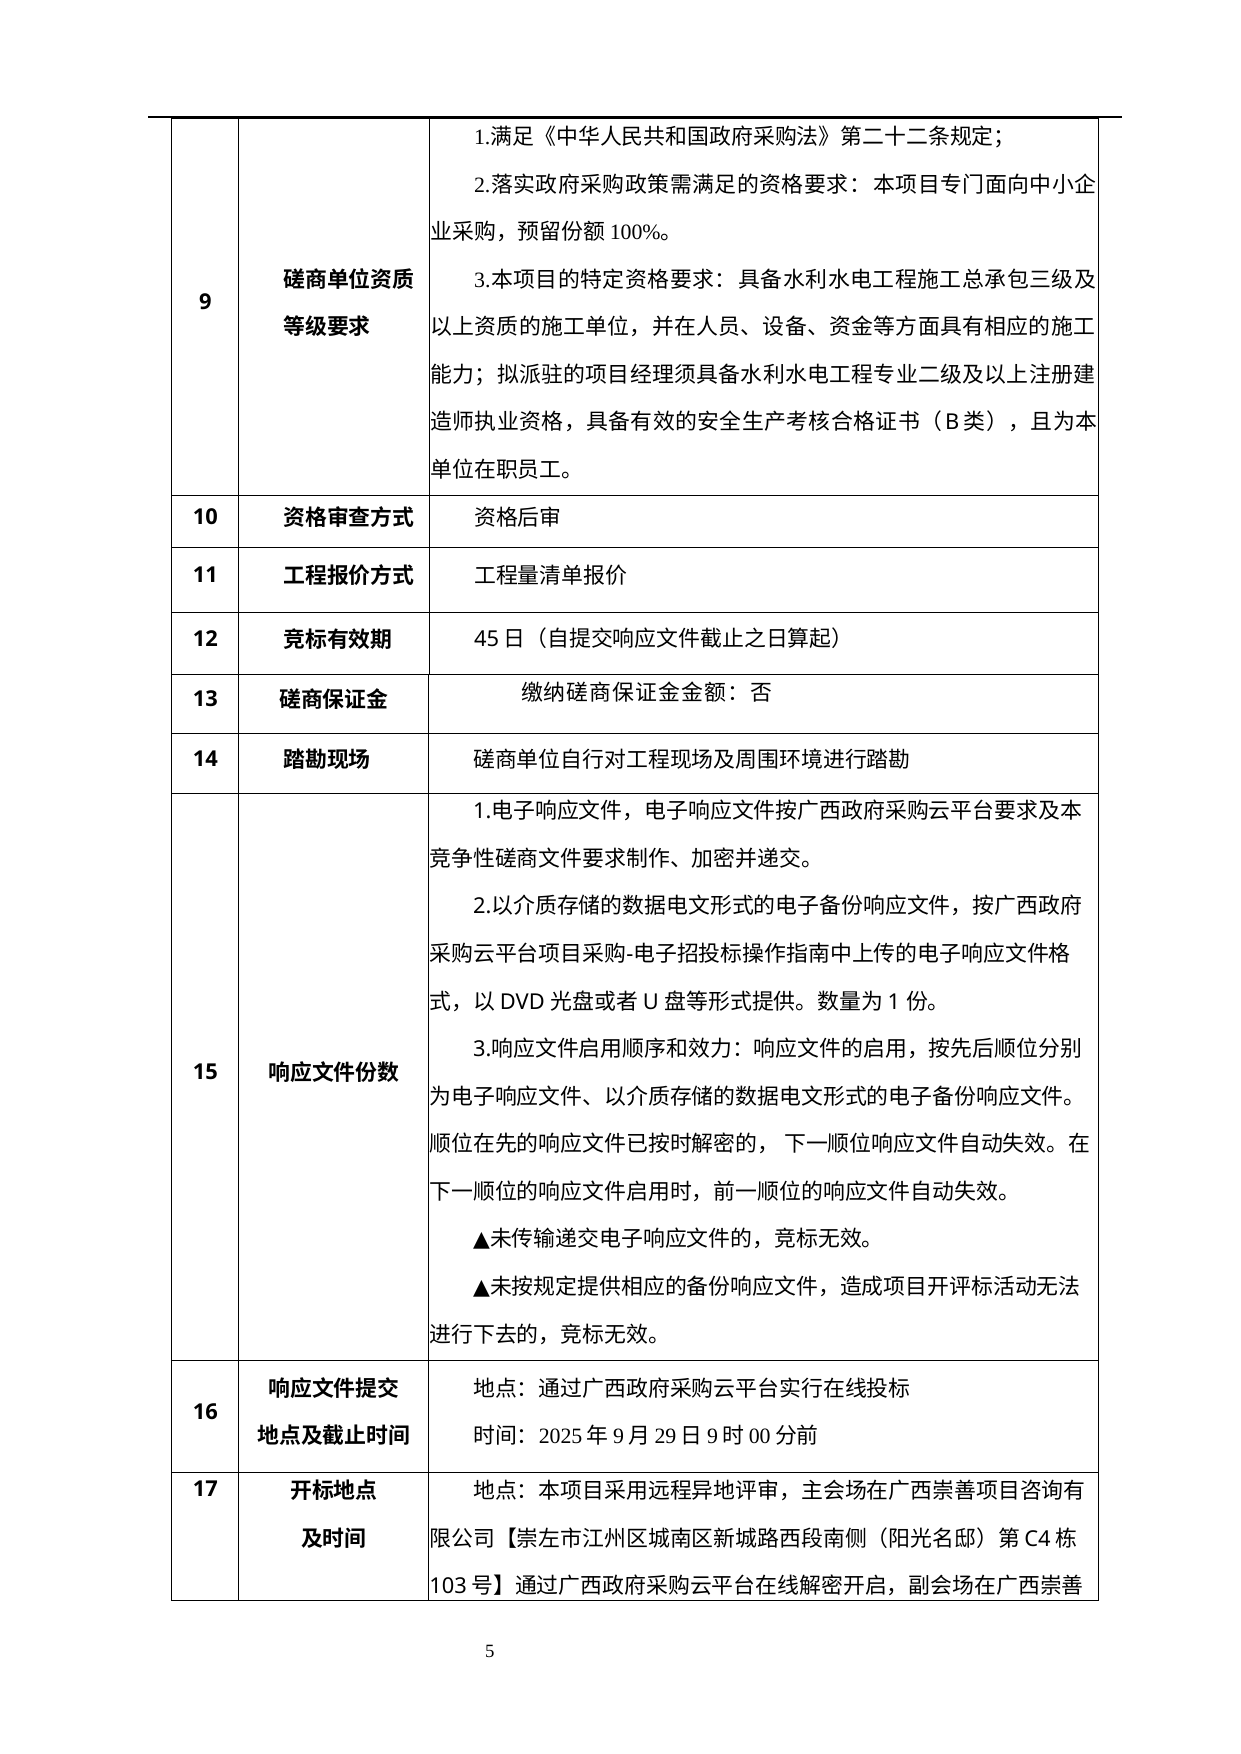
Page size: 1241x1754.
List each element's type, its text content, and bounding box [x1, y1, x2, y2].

table_cell 踏勘现场 [239, 734, 428, 792]
table_cell 磋商保证金 [239, 675, 428, 733]
table_cell 10 [172, 496, 238, 547]
table_cell 12 [172, 613, 238, 674]
table_cell 工程报价方式 [239, 548, 429, 612]
table_cell 响应文件提交 地点及截止时间 [239, 1361, 428, 1472]
table_cell 1.电子响应文件，电子响应文件按广西政府采购云平台要求及本竞争性磋商文件要求制作、加密并递交。 2.以介质存储的数据电文形式的电子备份响应文件，按广西政府采购云平台项目采购-电子招投标操作指南中上传的电子响应文件格式，以 DVD 光盘或者 U 盘等形式提供。数量为1 份。 3.响应文件启用顺序和效力：响应文件的启用，按先后顺位分别为电子响应文件、以介质存储的数据电文形式的电子备份响应文件。顺位在先的响应文件已按时解密的， 下一顺位响应文件自动失效。在下一顺位的响应文件启用时，前一顺位的响应文件自动失效。 ▲未传输递交电子响应文件的，竞标无效。 ▲未按规定提供相应的备份响应文件，造成项目开评标活动无法进行下去的，竞标无效。 [429, 794, 1098, 1360]
table_cell 地点：通过广西政府采购云平台实行在线投标 时间：2025年9月29日9时00分前 [429, 1361, 1098, 1472]
table_cell 1.满足《中华人民共和国政府采购法》第二十二条规定； 2.落实政府采购政策需满足的资格要求：本项目专门面向中小企业采购，预留份额100%。 3.本项目的特定资格要求：具备水利水电工程施工总承包三级及以上资质的施工单位，并在人员、设备、资金等方面具有相应的施工能力；拟派驻的项目经理须具备水利水电工程专业二级及以上注册建造师执业资格，具备有效的安全生产考核合格证书（B类），且为本单位在职员工。 [430, 119, 1098, 495]
table_cell 资格后审 [430, 496, 1098, 547]
table_cell 14 [172, 734, 238, 792]
table_cell 缴纳磋商保证金金额：否 [429, 675, 1098, 733]
table_cell 开标地点 及时间 [239, 1473, 428, 1600]
table_cell 13 [172, 675, 238, 733]
table_cell 17 [172, 1473, 238, 1600]
table_cell 工程量清单报价 [430, 548, 1098, 612]
table_cell 15 [172, 794, 238, 1360]
table_cell 磋商单位资质 等级要求 [239, 119, 429, 495]
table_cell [429, 1473, 1098, 1600]
table_cell 11 [172, 548, 238, 612]
table_cell 资格审查方式 [239, 496, 429, 547]
table_cell 响应文件份数 [239, 794, 428, 1360]
table_cell 9 [172, 119, 238, 495]
table_cell 竞标有效期 [239, 613, 429, 674]
table_cell 16 [172, 1361, 238, 1472]
table_cell 45日（自提交响应文件截止之日算起） [430, 613, 1098, 674]
table_cell 磋商单位自行对工程现场及周围环境进行踏勘 [429, 734, 1098, 792]
